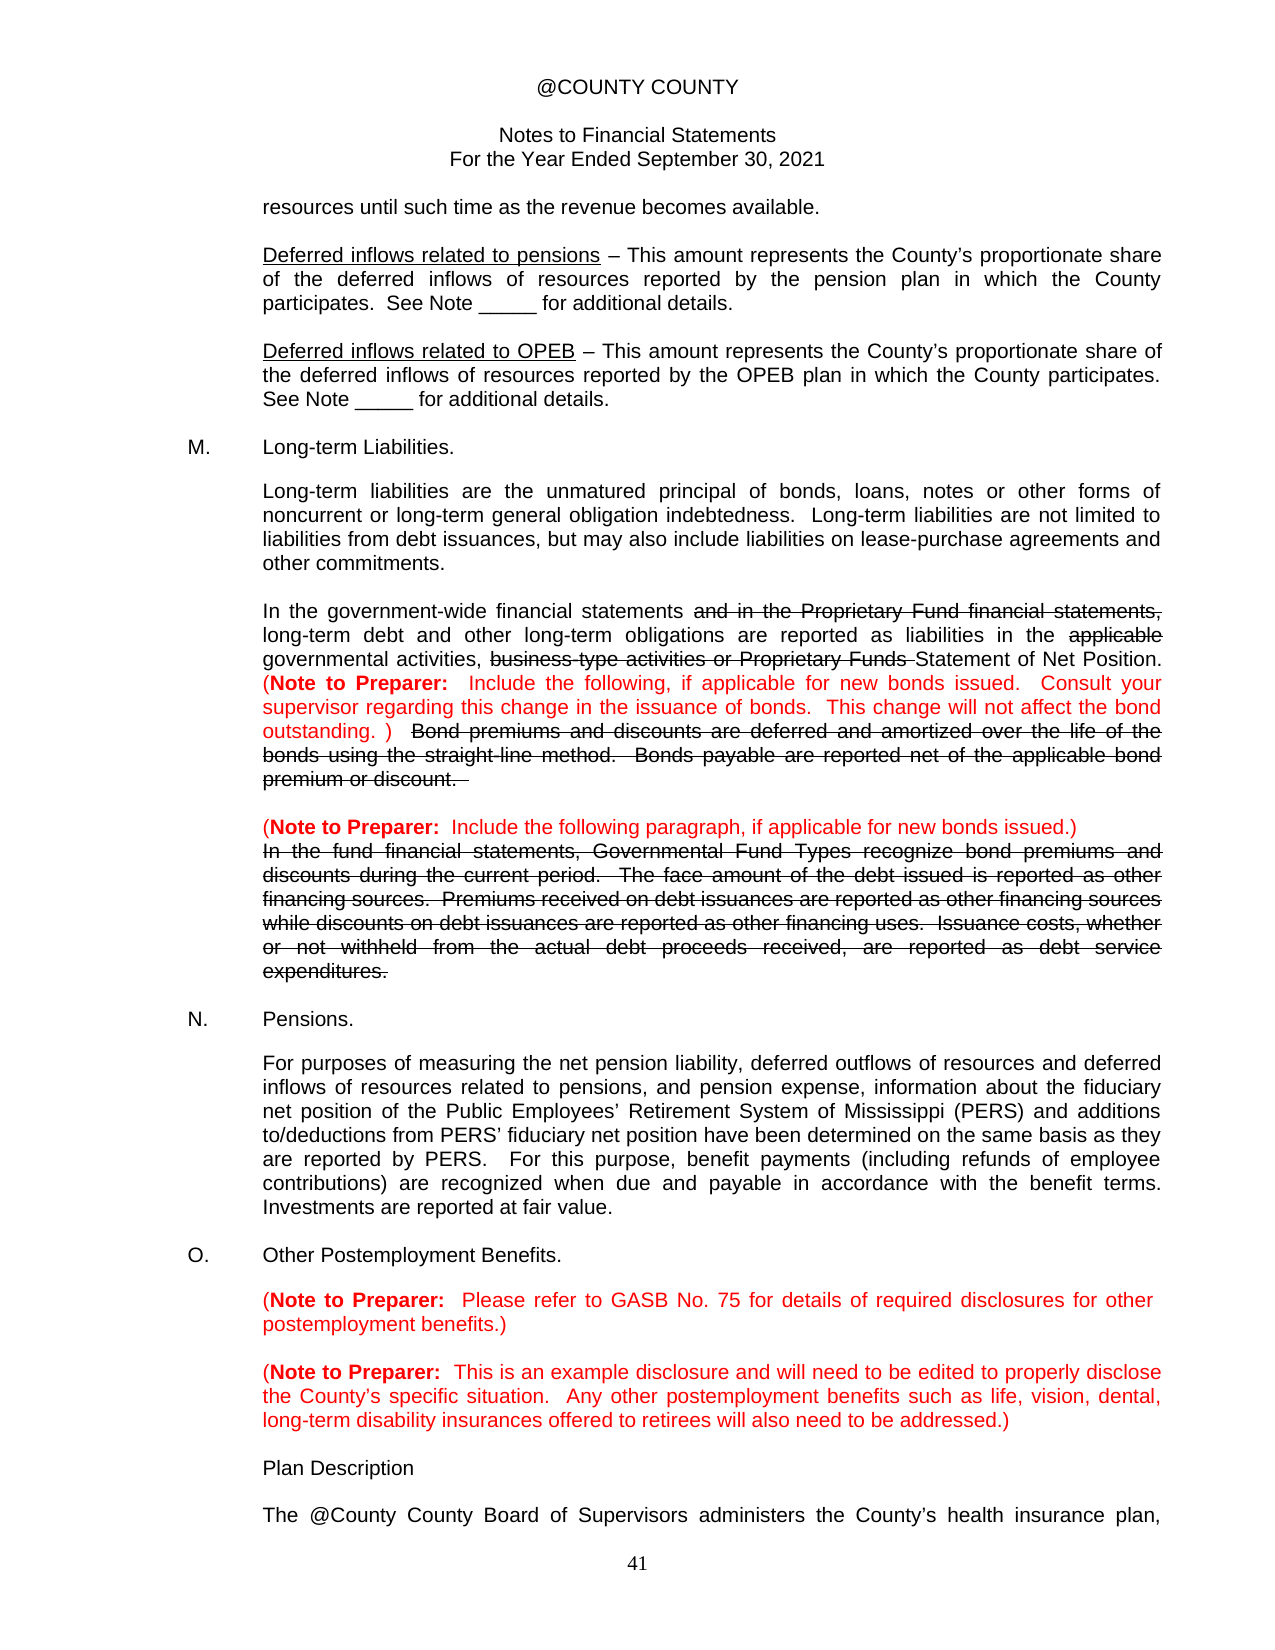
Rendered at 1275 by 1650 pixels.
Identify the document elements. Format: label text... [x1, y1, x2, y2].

text Deferred inflows related to pensions – This amount represents the County’s proportionate share of the deferred inflows of resources reported by the pension plan in which the County participates. See Note _____ for additional details. [262, 243, 1162, 315]
text (Note to Preparer: Please refer to GASB No. 75 for details of required disclosures for other postemployment benefits.) [187, 1288, 1162, 1336]
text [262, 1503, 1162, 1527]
text In the fund financial statements, Governmental Fund Types recognize bond premiums and discounts during the current period. The face amount of the debt issued is reported as other financing sources. Premiums received on debt issuances are reported as other financing sources while discounts on debt issuances are reported as other financing uses. Issuance costs, whether or not withheld from the actual debt proceeds received, are reported as debt service expenditures. [262, 949, 1162, 982]
text For purposes of measuring the net pension liability, deferred outflows of resources and deferred inflows of resources related to pensions, and pension expense, information about the fiduciary net position of the Public Employees’ Retirement System of Mississippi (PERS) and additions to/deductions from PERS’ fiduciary net position have been determined on the same basis as they are reported by PERS. For this purpose, benefit payments (including refunds of employee contributions) are recognized when due and payable in accordance with the benefit terms. Investments are reported at fair value. [262, 1051, 1162, 1219]
text (Note to Preparer: Include the following paragraph, if applicable for new bonds issued.) [262, 815, 1162, 839]
list Long-term Liabilities. [169, 434, 1162, 458]
text Plan Description [187, 1455, 1162, 1479]
list Other Postemployment Benefits. [187, 1243, 1162, 1267]
text (Note to Preparer: This is an example disclosure and will need to be edited to properly disclose the County’s specific situation. Any other postemployment benefits such as life, vision, dental, long-term disability insurances offered to retirees will also need to be addressed.) [262, 1359, 1162, 1431]
text Deferred inflows related to OPEB – This amount represents the County’s proportionate share of the deferred inflows of resources reported by the OPEB plan in which the County participates. See Note _____ for additional details. [262, 339, 1162, 411]
text Long-term liabilities are the unmatured principal of bonds, loans, notes or other forms of noncurrent or long-term general obligation indebtedness. Long-term liabilities are not limited to liabilities from debt issuances, but may also include liabilities on lease-purchase agreements and other commitments. [262, 479, 1162, 575]
text In the government-wide financial statements and in the Proprietary Fund financial statements, long-term debt and other long-term obligations are reported as liabilities in the applicable governmental activities, business-type activities or Proprietary Funds Statement of Net Position. (Note to Preparer: Include the following, if applicable for new bonds issued. Consult your supervisor regarding this change in the issuance of bonds. This change will not affect the bond outstanding. ) Bond premiums and discounts are deferred and amortized over the life of the bonds using the straight-line method. Bonds payable are reported net of the applicable bond premium or discount. [262, 599, 1162, 756]
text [262, 195, 1162, 219]
list Pensions. [187, 1006, 1162, 1030]
